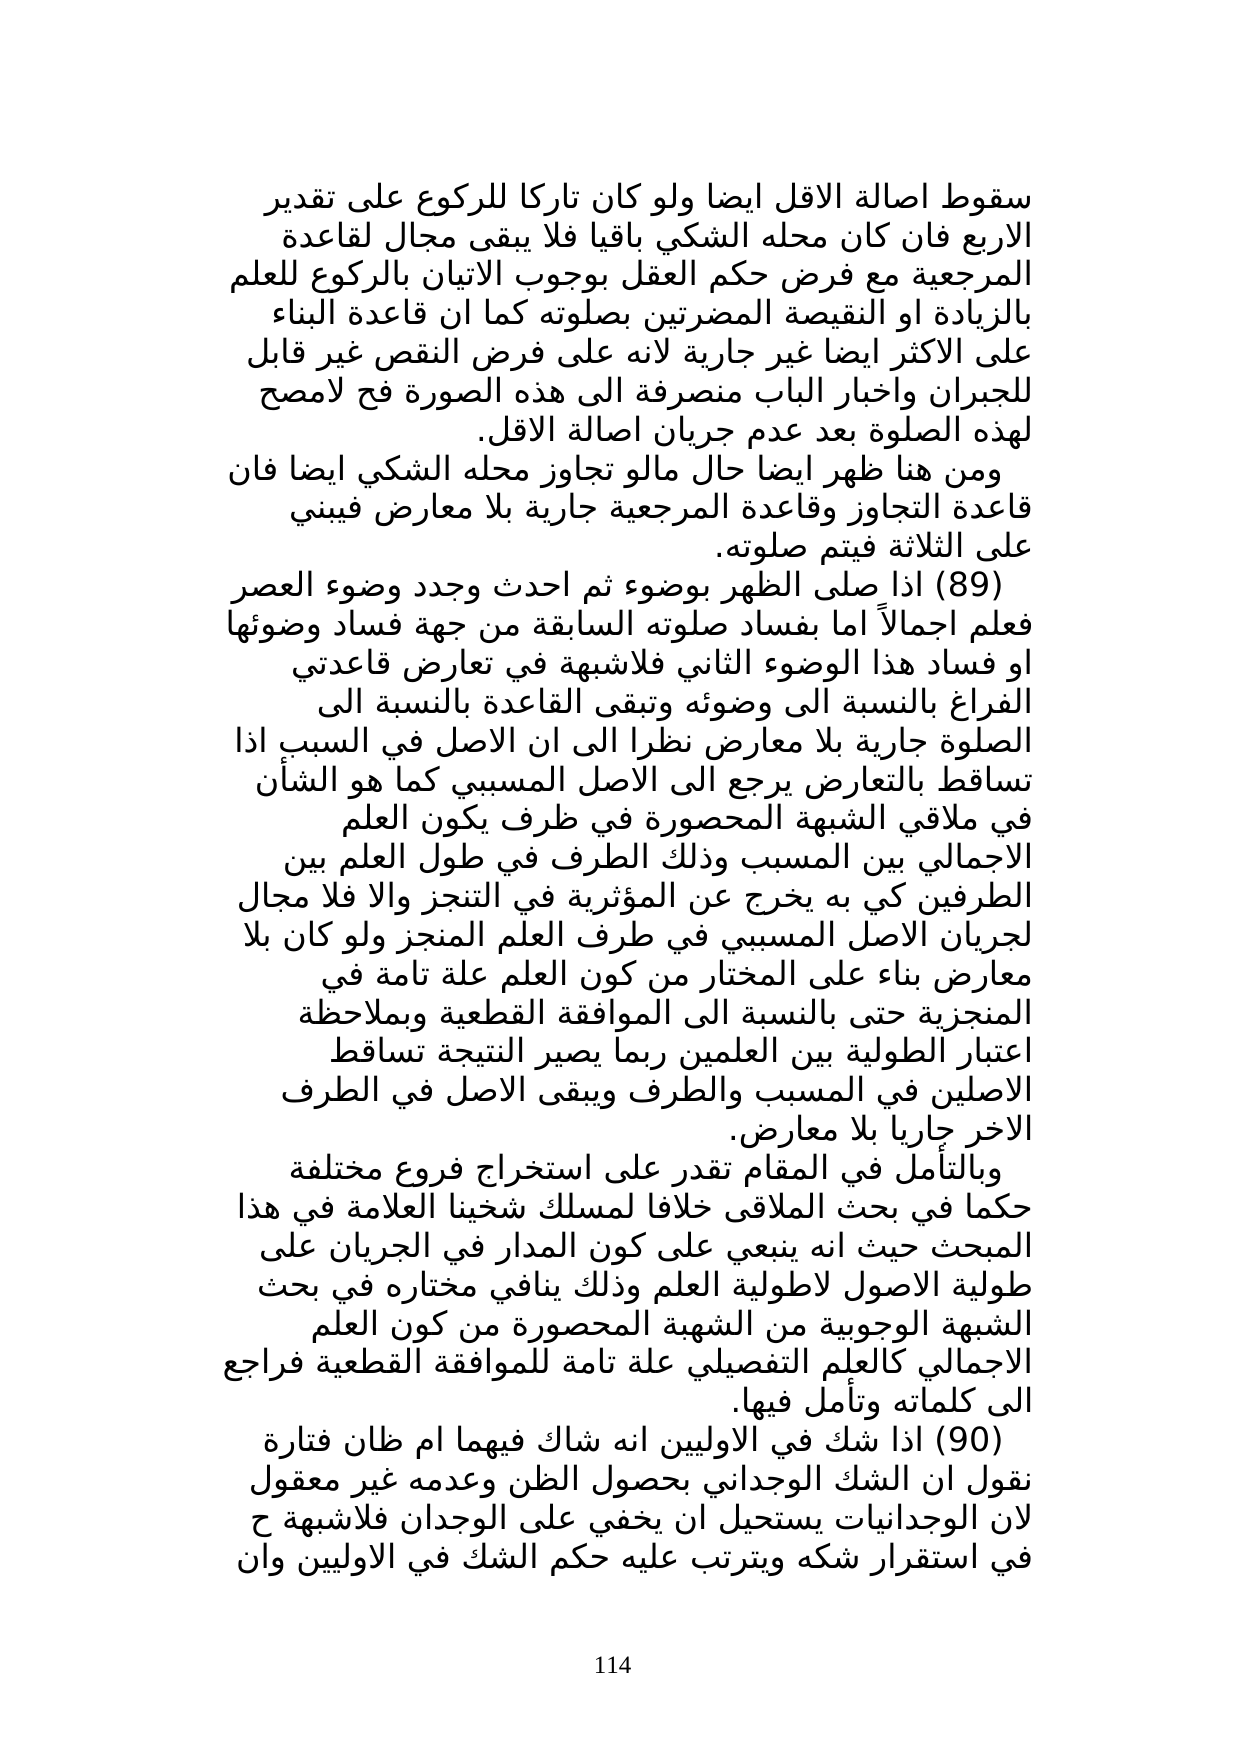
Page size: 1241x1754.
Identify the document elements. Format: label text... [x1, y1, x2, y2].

text سقوط اصالة الاقل ايضا ولو كان تاركا للركوع على تقدير الاربع فان كان محله الشكي باقيا فلا يبقى مجال لقاعدة المرجعية مع فرض حكم العقل بوجوب الاتيان بالركوع للعلم بالزيادة او النقيصة المضرتين بصلوته كما ان قاعدة البناء على الاكثر ايضا غير جارية لانه على فرض النقص غير قابل للجبران واخبار الباب منصرفة الى هذه الصورة فح لامصح لهذه الصلوة بعد عدم جريان اصالة الاقل. [222, 177, 1033, 449]
text ومن هنا ظهر ايضا حال مالو تجاوز محله الشكي ايضا فان قاعدة التجاوز وقاعدة المرجعية جارية بلا معارض فيبني على الثلاثة فيتم صلوته. [222, 449, 1033, 566]
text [222, 1421, 1033, 1576]
text وبالتأمل في المقام تقدر على استخراج فروع مختلفة حكما في بحث الملاقى خلافا لمسلك شخينا العلامة في هذا المبحث حيث انه ينبعي على كون المدار في الجريان على طولية الاصول لاطولية العلم وذلك ينافي مختاره في بحث الشبهة الوجوبية من الشهبة المحصورة من كون العلم الاجمالي كالعلم التفصيلي علة تامة للموافقة القطعية فراجع الى كلماته وتأمل فيها. [222, 1148, 1033, 1421]
text (89) اذا صلى الظهر بوضوء ثم احدث وجدد وضوء العصر فعلم اجمالاً اما بفساد صلوته السابقة من جهة فساد وضوئها او فساد هذا الوضوء الثاني فلاشبهة في تعارض قاعدتي الفراغ بالنسبة الى وضوئه وتبقى القاعدة بالنسبة الى الصلوة جارية بلا معارض نظرا الى ان الاصل في السبب اذا تساقط بالتعارض يرجع الى الاصل المسببي كما هو الشأن في ملاقي الشبهة المحصورة في ظرف يكون العلم الاجمالي بين المسبب وذلك الطرف في طول العلم بين الطرفين كي به يخرج عن المؤثرية في التنجز والا فلا مجال لجريان الاصل المسببي في طرف العلم المنجز ولو كان بلا معارض بناء على المختار من كون العلم علة تامة في المنجزية حتى بالنسبة الى الموافقة القطعية وبملاحظة اعتبار الطولية بين العلمين ربما يصير النتيجة تساقط الاصلين في المسبب والطرف ويبقى الاصل في الطرف الاخر جاريا بلا معارض. [222, 566, 1033, 1148]
